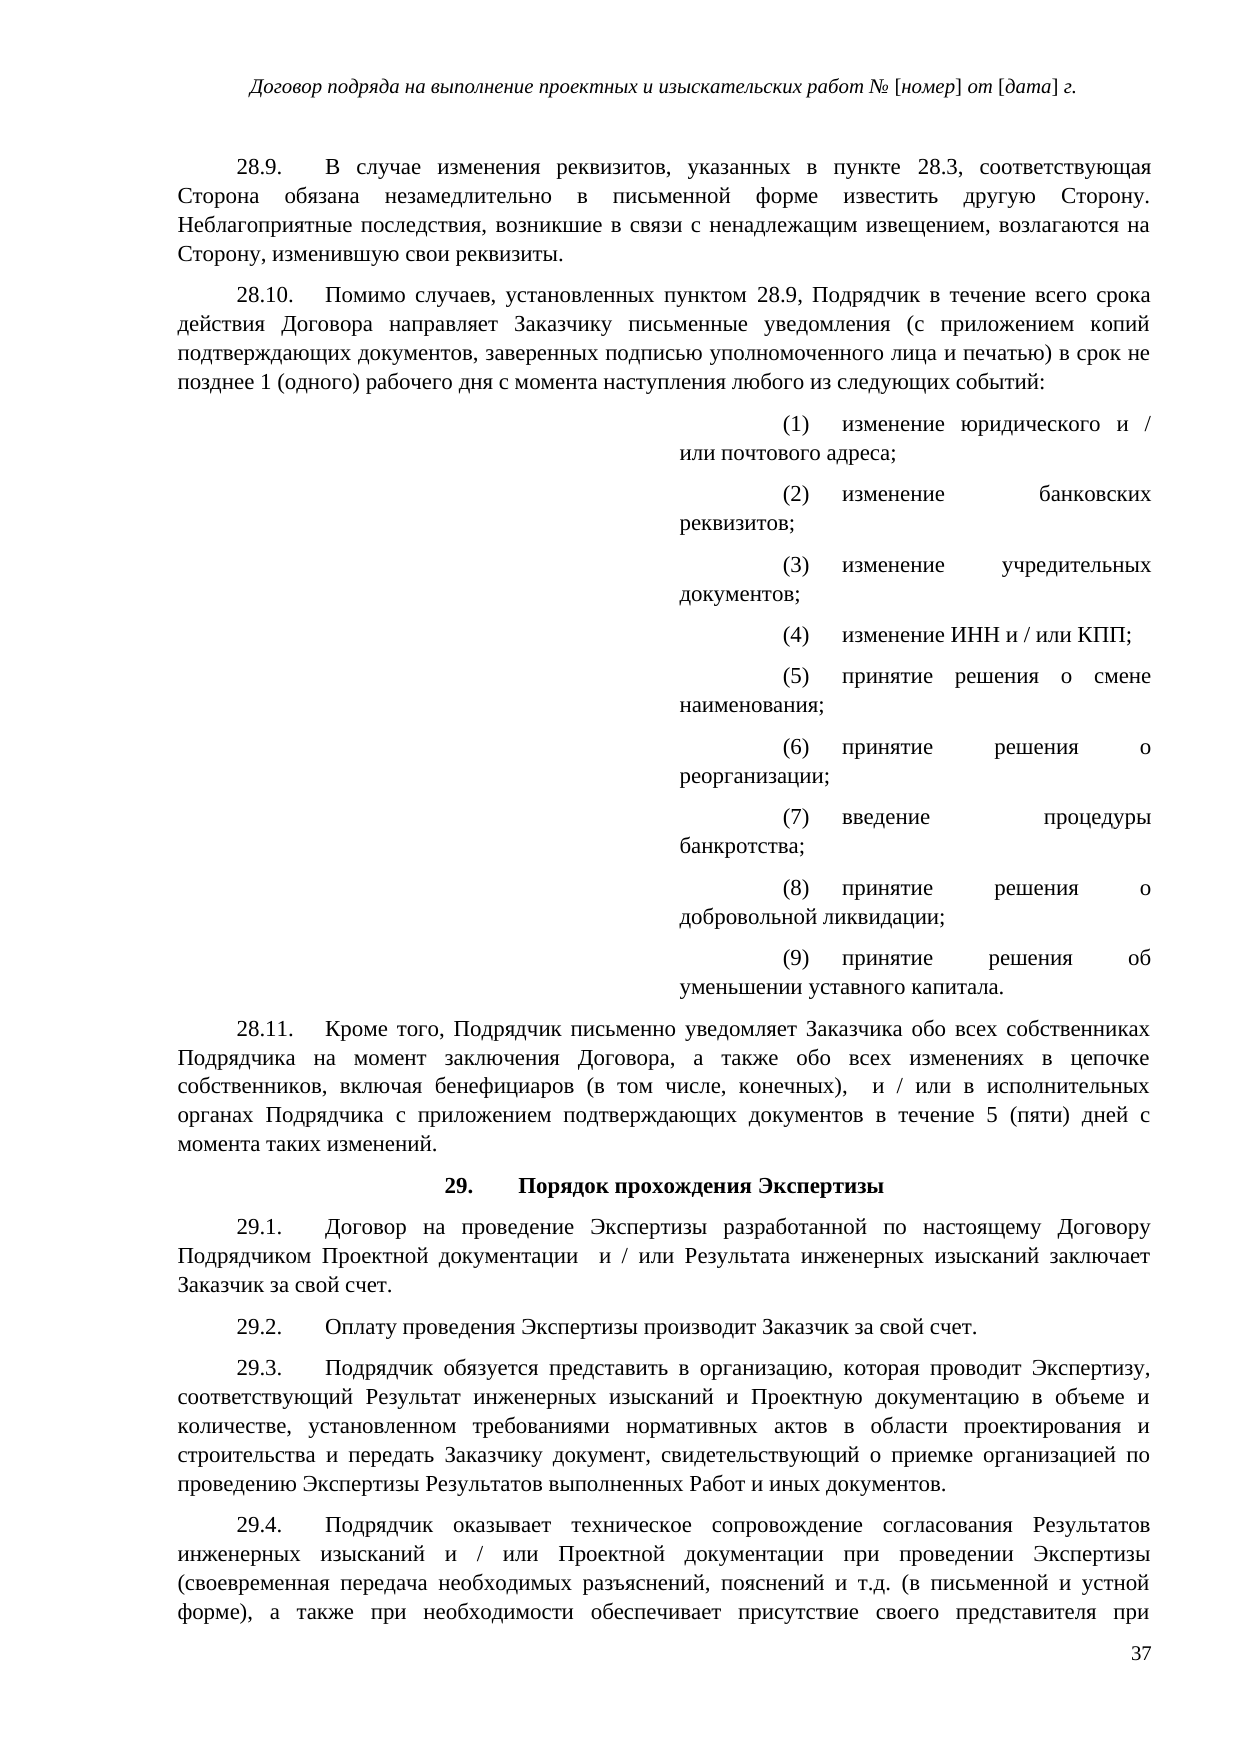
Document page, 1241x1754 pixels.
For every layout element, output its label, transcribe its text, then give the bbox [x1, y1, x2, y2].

text Подрядчик обязуется представить в организацию, которая проводит Экспертизу, соответствующий Результат инженерных изысканий и Проектную документацию в объеме и количестве, установленном требованиями нормативных актов в области проектирования и строительства и передать Заказчику документ, свидетельствующий о приемке организацией по проведению Экспертизы Результатов выполненных Работ и иных документов. [177, 1354, 1152, 1496]
text введение процедуры банкротства; [679, 803, 1152, 859]
text Кроме того, Подрядчик письменно уведомляет Заказчика обо всех собственниках Подрядчика на момент заключения Договора, а также обо всех изменениях в цепочке собственников, включая бенефициаров (в том числе, конечных), и / или в исполнительных органах Подрядчика с приложением подтверждающих документов в течение 5 (пяти) дней с момента таких изменений. [177, 1014, 1152, 1157]
text принятие решения о добровольной ликвидации; [679, 874, 1152, 929]
text Помимо случаев, установленных пунктом 29.9, Подрядчик в течение всего срока действия Договора направляет Заказчику письменные уведомления (с приложением копий подтверждающих документов, заверенных подписью уполномоченного лица и печатью) в срок не позднее 1 (одного) рабочего дня с момента наступления любого из следующих событий: [177, 281, 1152, 395]
text принятие решения о смене наименования; [679, 662, 1152, 718]
text изменение банковских реквизитов; [679, 480, 1152, 536]
text изменение ИНН и / или КПП; [679, 621, 1152, 647]
text принятие решения о реорганизации; [679, 733, 1152, 788]
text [177, 1511, 1152, 1625]
text изменение учредительных документов; [679, 551, 1152, 606]
text Порядок прохождения Экспертизы [177, 1172, 1152, 1198]
text изменение юридического и / или почтового адреса; [679, 410, 1152, 465]
text В случае изменения реквизитов, указанных в пункте 29.3, соответствующая Сторона обязана незамедлительно в письменной форме известить другую Сторону. Неблагоприятные последствия, возникшие в связи с ненадлежащим извещением, возлагаются на Сторону, изменившую свои реквизиты. [177, 153, 1152, 266]
text принятие решения об уменьшении уставного капитала. [679, 944, 1152, 999]
text Договор на проведение Экспертизы разработанной по настоящему Договору Подрядчиком Проектной документации и / или Результата инженерных изысканий заключает Заказчик за свой счет. [177, 1213, 1152, 1298]
text Оплату проведения Экспертизы производит Заказчик за свой счет. [177, 1313, 1152, 1339]
